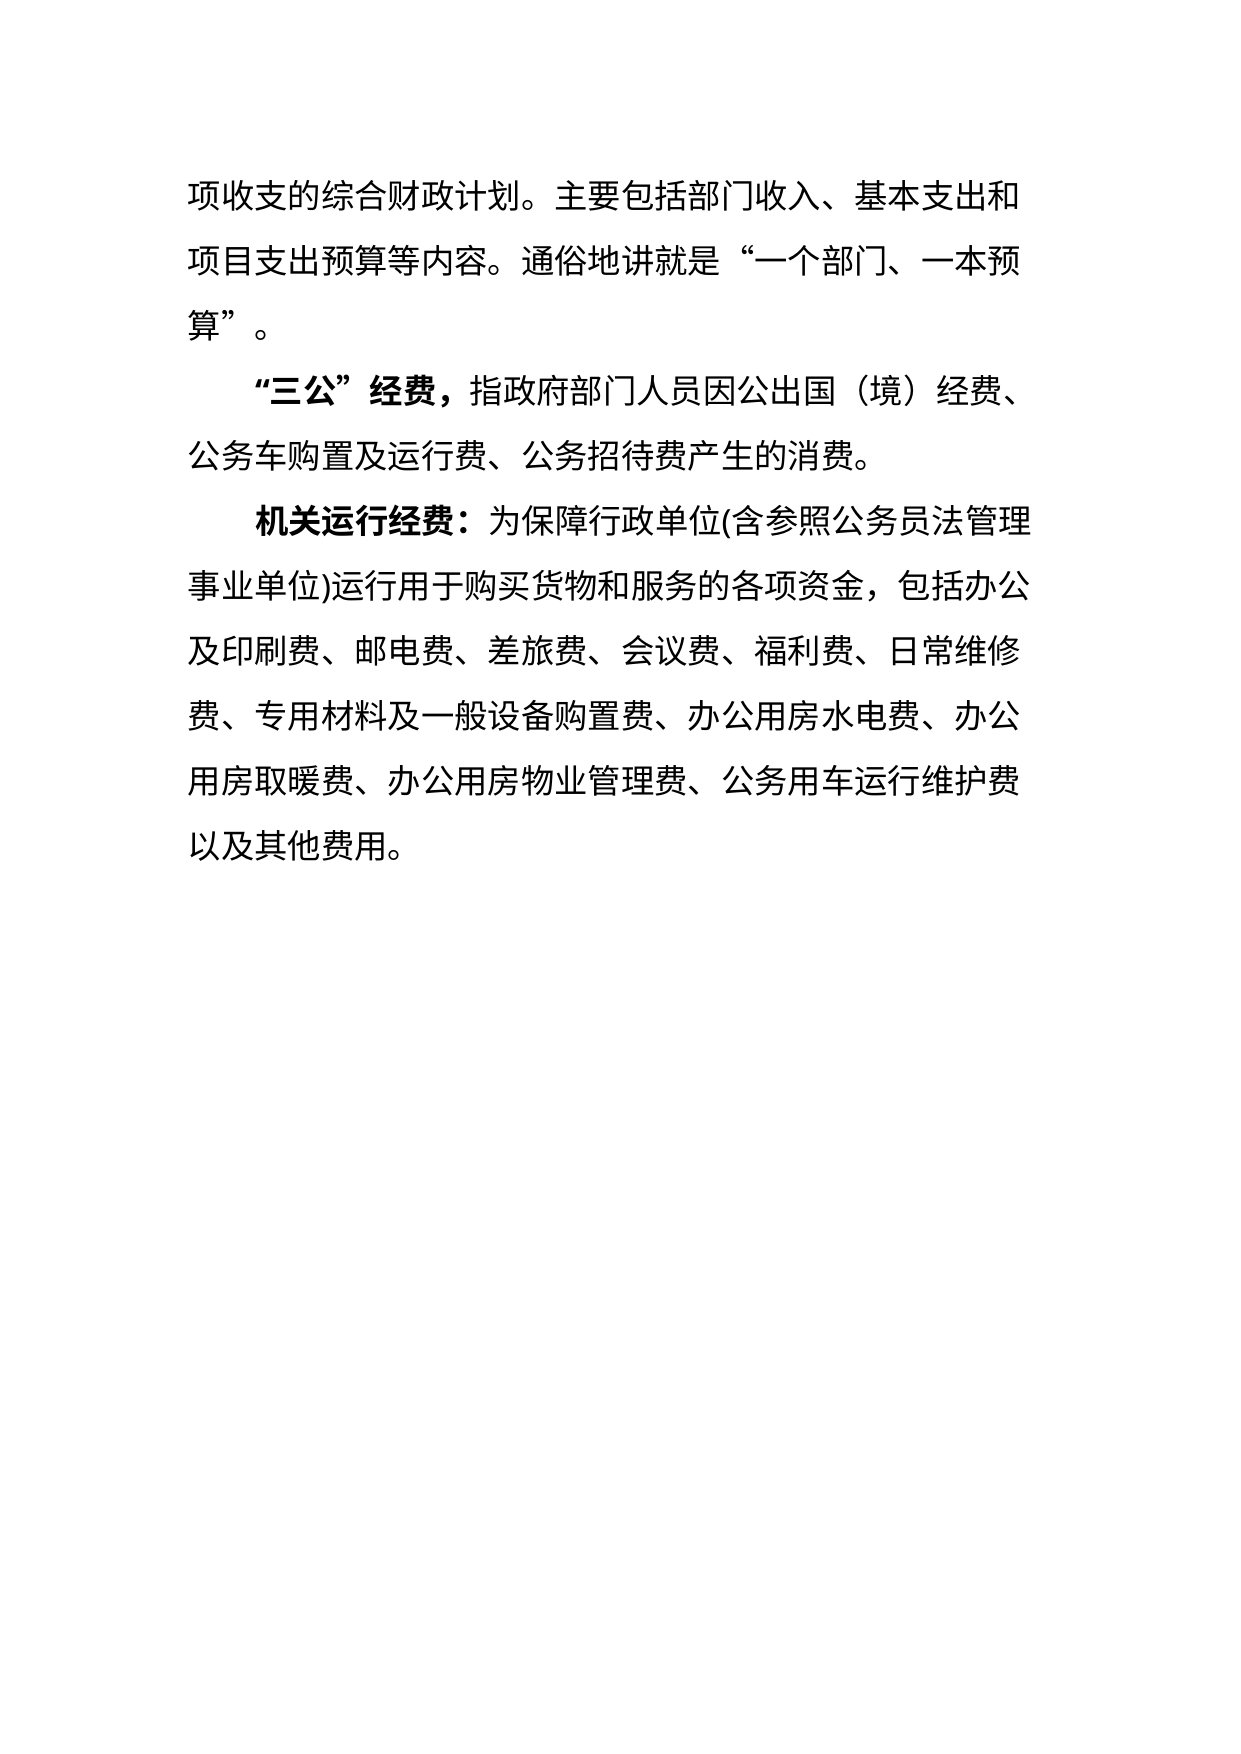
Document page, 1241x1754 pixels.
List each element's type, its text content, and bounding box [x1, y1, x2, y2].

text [187, 162, 1053, 357]
text 机关运行经费：为保障行政单位(含参照公务员法管理事业单位)运行用于购买货物和服务的各项资金，包括办公及印刷费、邮电费、差旅费、会议费、福利费、日常维修费、专用材料及一般设备购置费、办公用房水电费、办公用房取暖费、办公用房物业管理费、公务用车运行维护费以及其他费用。 [187, 487, 1053, 877]
text “三公”经费，指政府部门人员因公出国（境）经费、公务车购置及运行费、公务招待费产生的消费。 [187, 357, 1053, 487]
